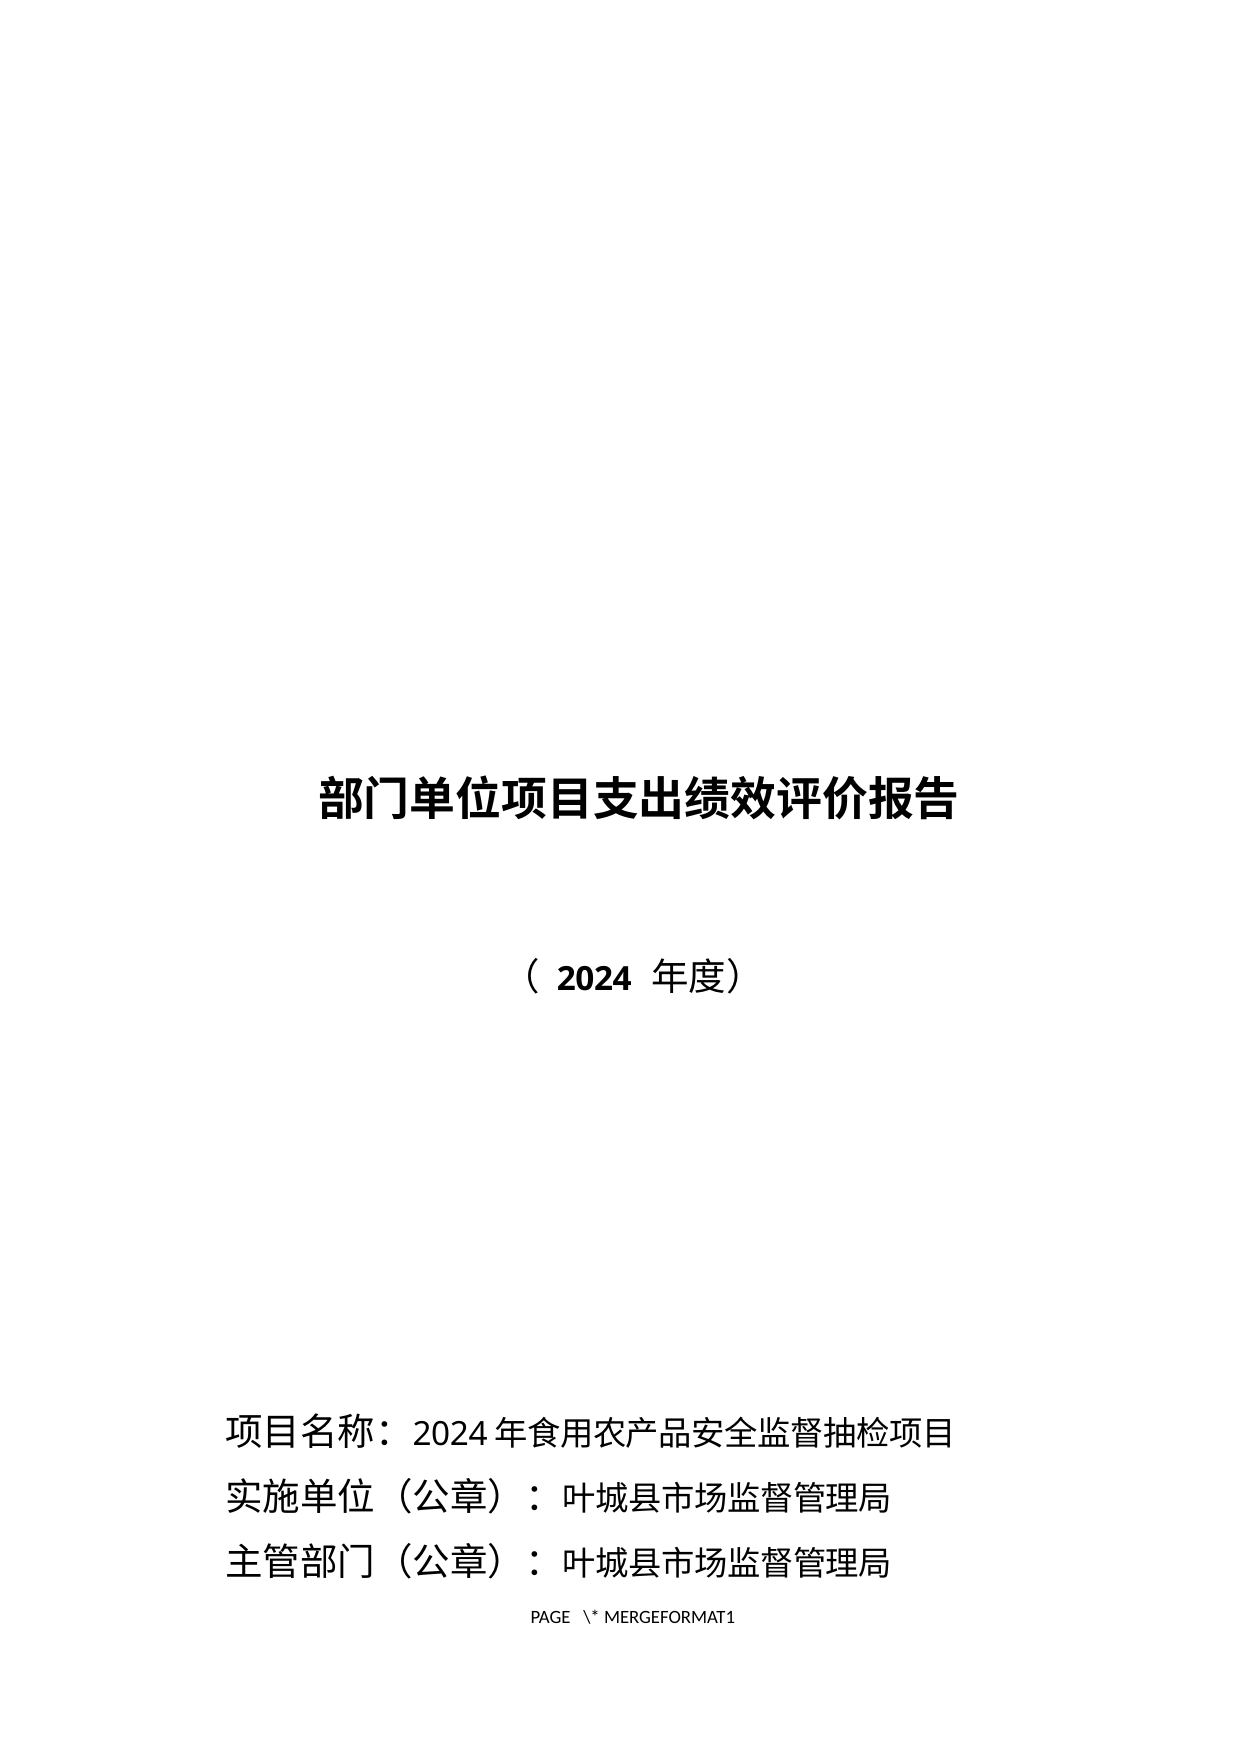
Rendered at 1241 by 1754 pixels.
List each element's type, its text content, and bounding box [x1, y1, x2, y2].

text 主管部门（公章）：叶城县市场监督管理局 [187, 1527, 1078, 1592]
text 部门单位项目支出绩效评价报告 [187, 747, 1078, 844]
text （ 2024 年度） [187, 942, 1078, 1007]
text 项目名称：2024年食用农产品安全监督抽检项目 [187, 1397, 1078, 1462]
text 实施单位（公章）：叶城县市场监督管理局 [187, 1462, 1078, 1527]
